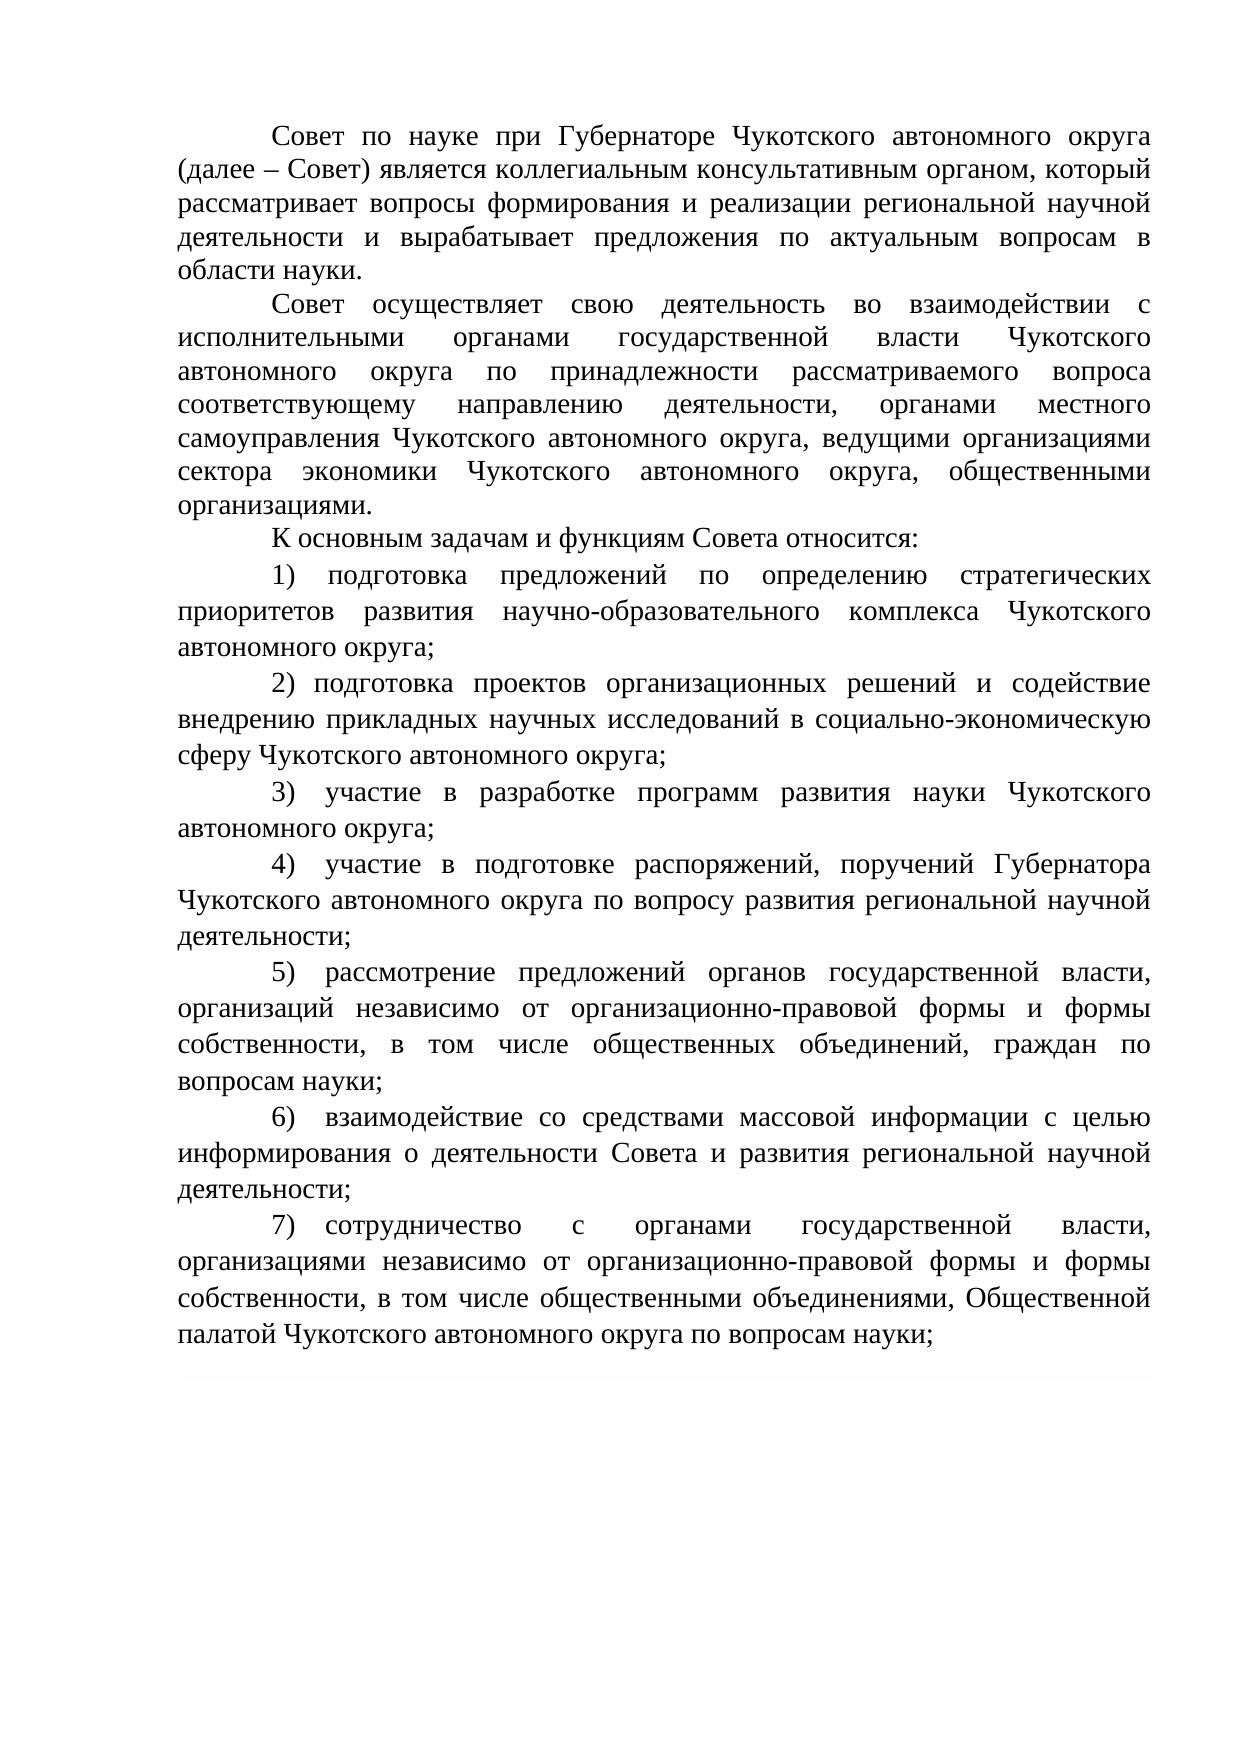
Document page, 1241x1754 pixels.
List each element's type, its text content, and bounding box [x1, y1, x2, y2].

text 7) сотрудничество с органами государственной власти, организациями независимо от организационно-правовой формы и формы собственности, в том числе общественными объединениями, Общественной палатой Чукотского автономного округа по вопросам науки; [177, 1207, 1152, 1349]
text Совет осуществляет свою деятельность во взаимодействии с исполнительными органами государственной власти Чукотского автономного округа по принадлежности рассматриваемого вопроса соответствующему направлению деятельности, органами местного самоуправления Чукотского автономного округа, ведущими организациями сектора экономики Чукотского автономного округа, общественными организациями. [177, 286, 1152, 521]
text Совет по науке при Губернаторе Чукотского автономного округа (далее – Совет) является коллегиальным консультативным органом, который рассматривает вопросы формирования и реализации региональной научной деятельности и вырабатывает предложения по актуальным вопросам в области науки. [177, 118, 1152, 286]
text 2) подготовка проектов организационных решений и содействие внедрению прикладных научных исследований в социально-экономическую сферу Чукотского автономного округа; [177, 665, 1152, 771]
text 1) подготовка предложений по определению стратегических приоритетов развития научно-образовательного комплекса Чукотского автономного округа; [177, 557, 1152, 663]
text 4) участие в подготовке распоряжений, поручений Губернатора Чукотского автономного округа по вопросу развития региональной научной деятельности; [177, 846, 1152, 952]
text 3) участие в разработке программ развития науки Чукотского автономного округа; [177, 774, 1152, 843]
text 5) рассмотрение предложений органов государственной власти, организаций независимо от организационно-правовой формы и формы собственности, в том числе общественных объединений, граждан по вопросам науки; [177, 954, 1152, 1096]
text 6) взаимодействие со средствами массовой информации с целью информирования о деятельности Совета и развития региональной научной деятельности; [177, 1099, 1152, 1205]
text К основным задачам и функциям Совета относится: [177, 521, 1152, 554]
